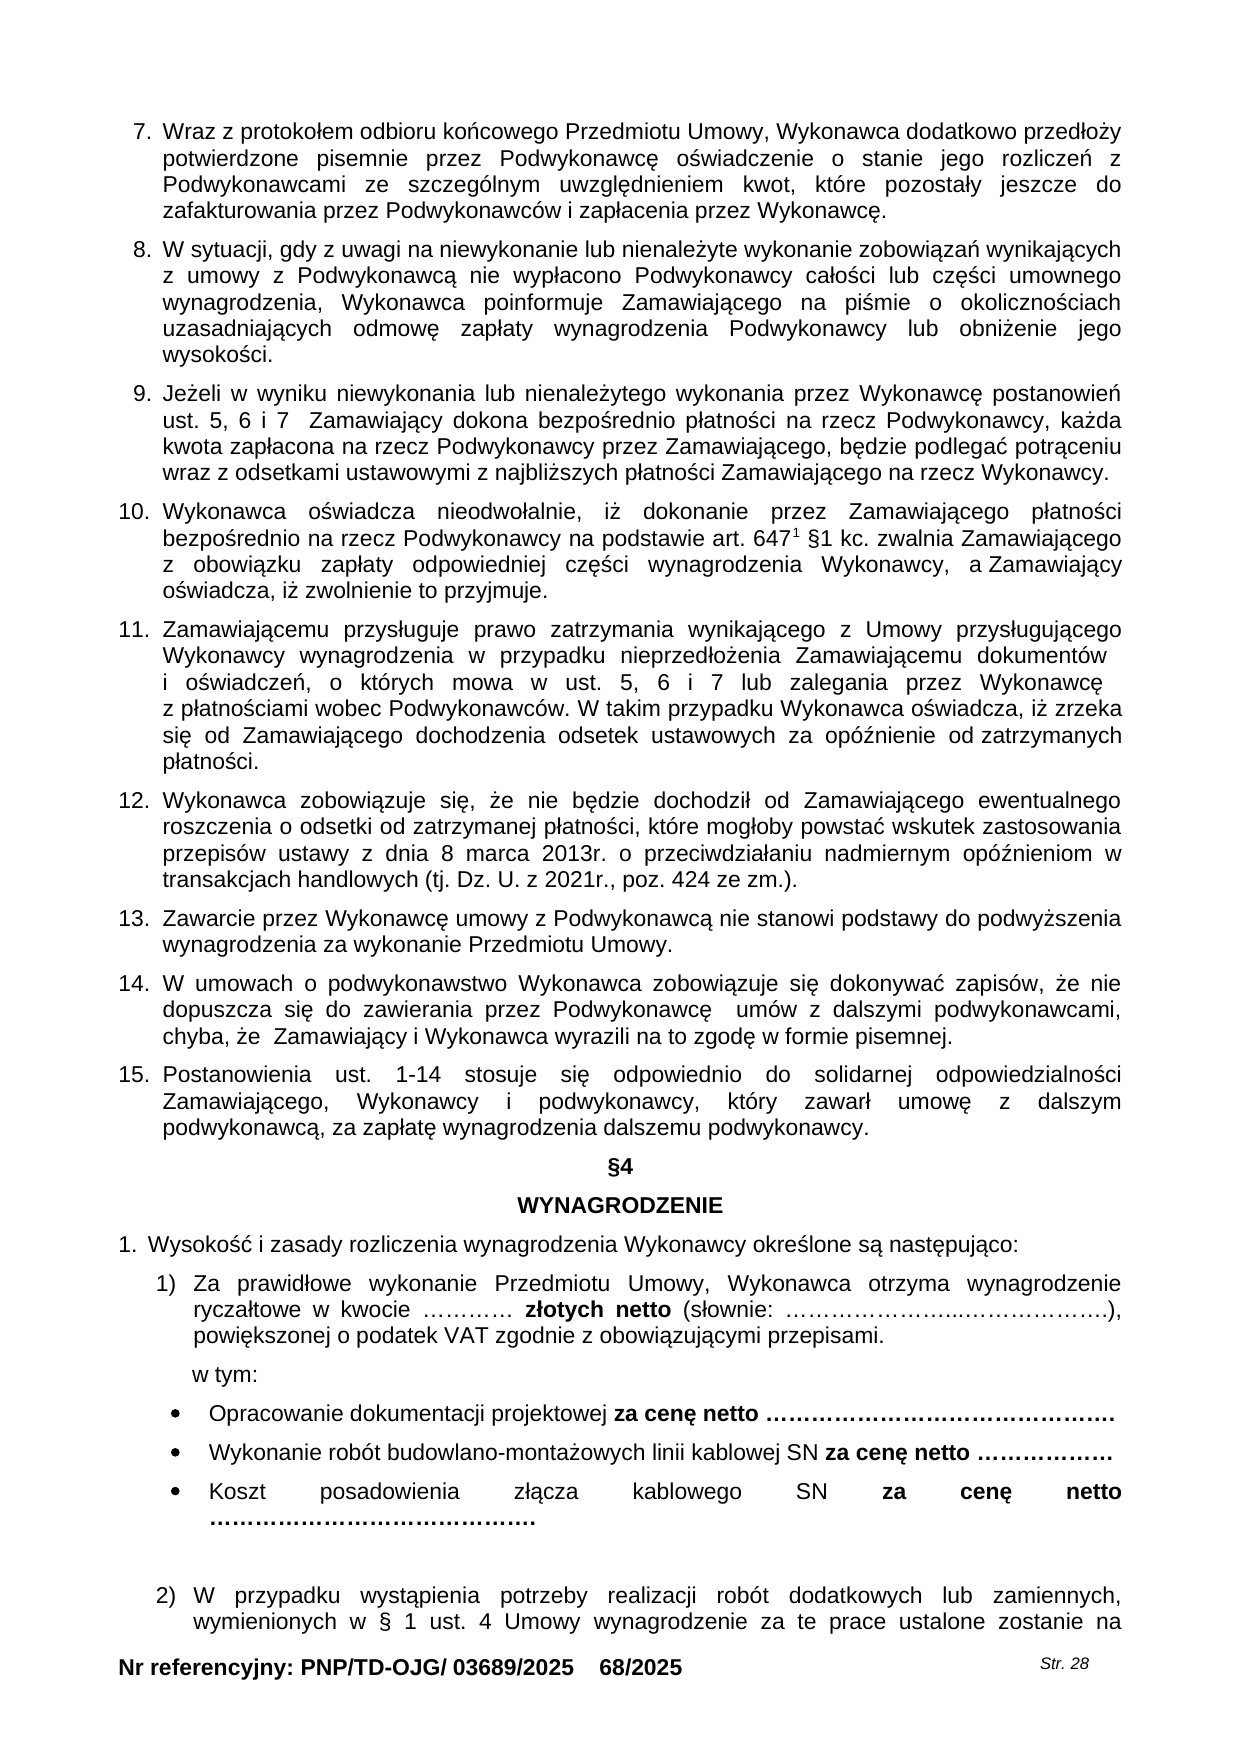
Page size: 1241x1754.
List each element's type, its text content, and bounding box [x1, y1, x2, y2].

list §4 [118, 1153, 1122, 1179]
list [156, 1582, 1122, 1634]
list w tym: [177, 1361, 1122, 1387]
list Za prawidłowe wykonanie Przedmiotu Umowy, Wykonawca otrzyma wynagrodzenie ryczałtowe w kwocie ………… złotych netto (słownie: …………………...……………….), powiększonej o podatek VAT zgodnie z obowiązującymi przepisami. [156, 1269, 1122, 1349]
list Zamawiającemu przysługuje prawo zatrzymania wynikającego z Umowy przysługującego Wykonawcy wynagrodzenia w przypadku nieprzedłożenia Zamawiającemu dokumentów i oświadczeń, o których mowa w ust. 5, 6 i 7 lub zalegania przez Wykonawcę z płatnościami wobec Podwykonawców. W takim przypadku Wykonawca oświadcza, iż zrzeka się od Zamawiającego dochodzenia odsetek ustawowych za opóźnienie od zatrzymanych płatności. [118, 616, 1122, 774]
list Wraz z protokołem odbioru końcowego Przedmiotu Umowy, Wykonawca dodatkowo przedłoży potwierdzone pisemnie przez Podwykonawcę oświadczenie o stanie jego rozliczeń z Podwykonawcami ze szczególnym uwzględnieniem kwot, które pozostały jeszcze do zafakturowania przez Podwykonawców i zapłacenia przez Wykonawcę. [133, 118, 1122, 223]
list Postanowienia ust. 1-14 stosuje się odpowiednio do solidarnej odpowiedzialności Zamawiającego, Wykonawcy i podwykonawcy, który zawarł umowę z dalszym podwykonawcą, za zapłatę wynagrodzenia dalszemu podwykonawcy. [118, 1061, 1122, 1141]
list WYNAGRODZENIE [118, 1192, 1122, 1218]
list Wykonanie robót budowlano-montażowych linii kablowej SN za cenę netto ……………… [171, 1439, 1122, 1465]
list W sytuacji, gdy z uwagi na niewykonanie lub nienależyte wykonanie zobowiązań wynikających z umowy z Podwykonawcą nie wypłacono Podwykonawcy całości lub części umownego wynagrodzenia, Wykonawca poinformuje Zamawiającego na piśmie o okolicznościach uzasadniających odmowę zapłaty wynagrodzenia Podwykonawcy lub obniżenie jego wysokości. [133, 236, 1122, 368]
list Wykonawca oświadcza nieodwołalnie, iż dokonanie przez Zamawiającego płatności bezpośrednio na rzecz Podwykonawcy na podstawie art. 6471 §1 kc. zwalnia Zamawiającego z obowiązku zapłaty odpowiedniej części wynagrodzenia Wykonawcy, a Zamawiający oświadcza, iż zwolnienie to przyjmuje. [118, 498, 1122, 604]
list Jeżeli w wyniku niewykonania lub nienależytego wykonania przez Wykonawcę postanowień ust. 5, 6 i 7 Zamawiający dokona bezpośrednio płatności na rzecz Podwykonawcy, każda kwota zapłacona na rzecz Podwykonawcy przez Zamawiającego, będzie podlegać potrąceniu wraz z odsetkami ustawowymi z najbliższych płatności Zamawiającego na rzecz Wykonawcy. [133, 380, 1122, 486]
list Wykonawca zobowiązuje się, że nie będzie dochodził od Zamawiającego ewentualnego roszczenia o odsetki od zatrzymanej płatności, które mogłoby powstać wskutek zastosowania przepisów ustawy z dnia 8 marca 2013r. o przeciwdziałaniu nadmiernym opóźnieniom w transakcjach handlowych (tj. Dz. U. z 2021r., poz. 424 ze zm.). [118, 787, 1122, 892]
list Opracowanie dokumentacji projektowej za cenę netto ………………………………………. [171, 1400, 1122, 1426]
list Koszt posadowienia złącza kablowego SN za cenę netto ……………………………………. [171, 1478, 1122, 1530]
list Wysokość i zasady rozliczenia wynagrodzenia Wykonawcy określone są następująco: [118, 1231, 1122, 1257]
list Zawarcie przez Wykonawcę umowy z Podwykonawcą nie stanowi podstawy do podwyższenia wynagrodzenia za wykonanie Przedmiotu Umowy. [118, 905, 1122, 957]
list W umowach o podwykonawstwo Wykonawca zobowiązuje się dokonywać zapisów, że nie dopuszcza się do zawierania przez Podwykonawcę umów z dalszymi podwykonawcami, chyba, że Zamawiający i Wykonawca wyrazili na to zgodę w formie pisemnej. [118, 970, 1122, 1049]
